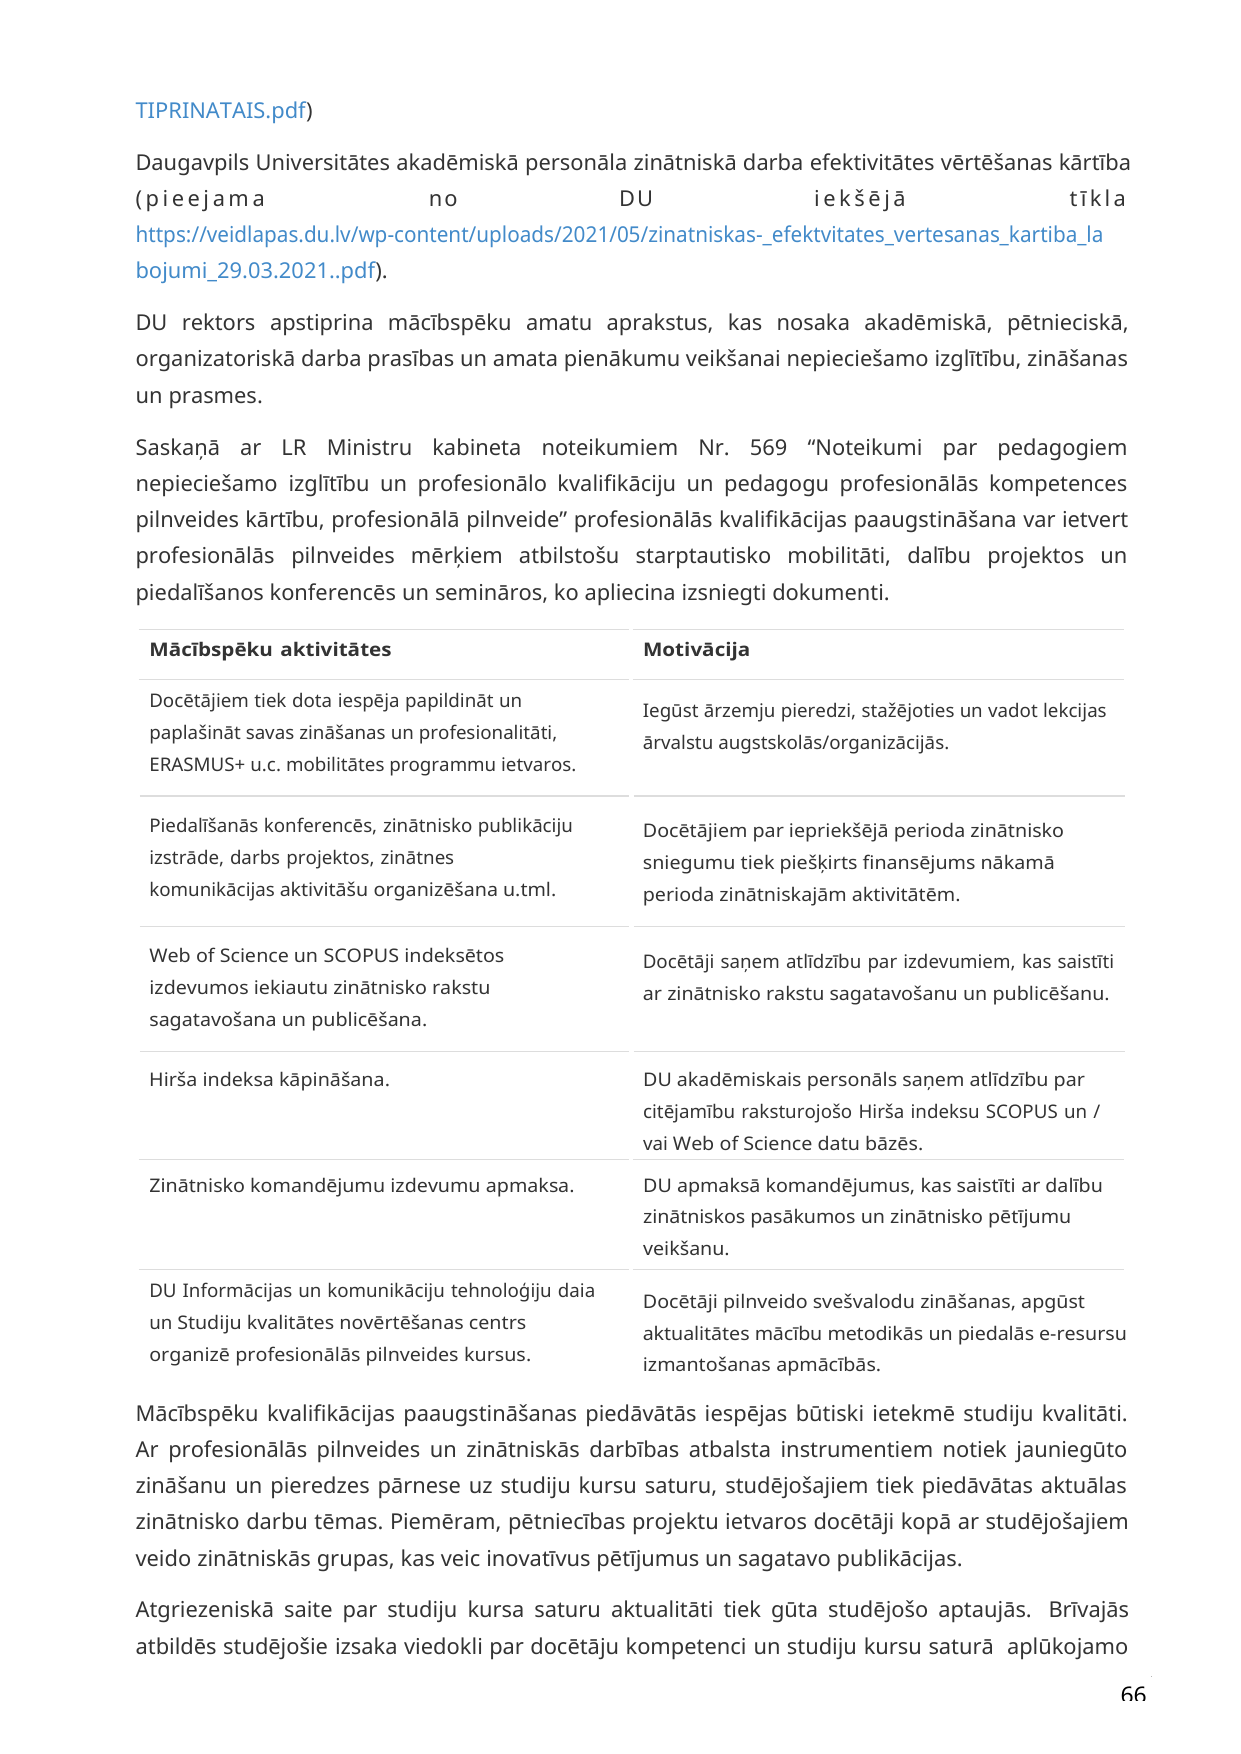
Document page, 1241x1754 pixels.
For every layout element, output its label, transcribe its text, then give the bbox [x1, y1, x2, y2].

text DU Informācijas un komunikāciju tehnoloģiju daia un Studiju kvalitātes novērtēšanas centrs organizē profesionālās pilnveides kursus. [149, 1277, 603, 1367]
text Mācībspēku kvaliﬁkācijas paaugstināšanas piedāvātās iespējas būtiski ietekmē studiju kvalitāti. Ar profesionālās pilnveides un zinātniskās darbības atbalsta instrumentiem notiek jauniegūto zināšanu un pieredzes pārnese uz studiju kursu saturu, studējošajiem tiek piedāvātas aktuālas zinātnisko darbu tēmas. Piemēram, pētniecības projektu ietvaros docētāji kopā ar studējošajiem veido zinātniskās grupas, kas veic inovatīvus pētījumus un sagatavo publikācijas. [135, 1397, 1129, 1572]
text Daugavpils Universitātes akadēmiskā personāla zinātniskā darba efektivitātes vērtēšanas kārtība (pieejama no DU iekšējā tīkla https://veidlapas.du.lv/wp-content/uploads/2021/05/zinatniskas-_efektvitates_vertesanas_kartiba_la bojumi_29.03.2021..pdf). [135, 147, 1133, 285]
text Saskaņā ar LR Ministru kabineta noteikumiem Nr. 569 “Noteikumi par pedagogiem nepieciešamo izglītību un profesionālo kvaliﬁkāciju un pedagogu profesionālās kompetences pilnveides kārtību, profesionālā pilnveide” profesionālās kvaliﬁkācijas paaugstināšana var ietvert profesionālās pilnveides mērķiem atbilstošu starptautisko mobilitāti, dalību projektos un piedalīšanos konferencēs un semināros, ko apliecina izsniegti dokumenti. [135, 432, 1128, 606]
text TIPRINATAIS.pdf) [135, 95, 1163, 125]
text Piedalīšanās konferencēs, zinātnisko publikāciju izstrāde, darbs projektos, zinātnes komunikācijas aktivitāšu organizēšana u.tml. [149, 812, 573, 901]
text Docētāji saņem atlīdzību par izdevumiem, kas saistīti ar zinātnisko rakstu sagatavošanu un publicēšanu. [643, 948, 1116, 1006]
text Iegūst ārzemju pieredzi, stažējoties un vadot lekcijas ārvalstu augstskolās/organizācijās. [643, 698, 1161, 755]
text Hirša indeksa kāpināšana. DU akadēmiskais personāls saņem atlīdzību par citējamību raksturojošo Hirša indeksu SCOPUS un / vai Web of Science datu bāzēs. [149, 1066, 1113, 1156]
text zinātniskos pasākumos un zinātnisko pētījumu veikšanu. [643, 1203, 1083, 1261]
text DU rektors apstiprina mācībspēku amatu aprakstus, kas nosaka akadēmiskā, pētnieciskā, organizatoriskā darba prasības un amata pienākumu veikšanai nepieciešamo izglītību, zināšanas un prasmes. [135, 307, 1129, 409]
text Zinātnisko komandējumu izdevumu apmaksa. DU apmaksā komandējumus, kas saistīti ar dalību [149, 1172, 1163, 1198]
text Docētājiem par iepriekšējā perioda zinātnisko sniegumu tiek piešķirts ﬁnansējums nākamā perioda zinātniskajām aktivitātēm. [643, 818, 1130, 907]
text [135, 1594, 1129, 1660]
text Mācībspēku aktivitātes Motivācija [149, 637, 1163, 662]
text Docētājiem tiek dota iespēja papildināt un paplašināt savas zināšanas un profesionalitāti, ERASMUS+ u.c. mobilitātes programmu ietvaros. [149, 687, 608, 776]
text Docētāji pilnveido svešvalodu zināšanas, apgūst aktualitātes mācību metodikās un piedalās e-resursu izmantošanas apmācībās. [643, 1288, 1163, 1377]
text Web of Science un SCOPUS indeksētos izdevumos iekiautu zinātnisko rakstu sagatavošana un publicēšana. [149, 943, 581, 1032]
